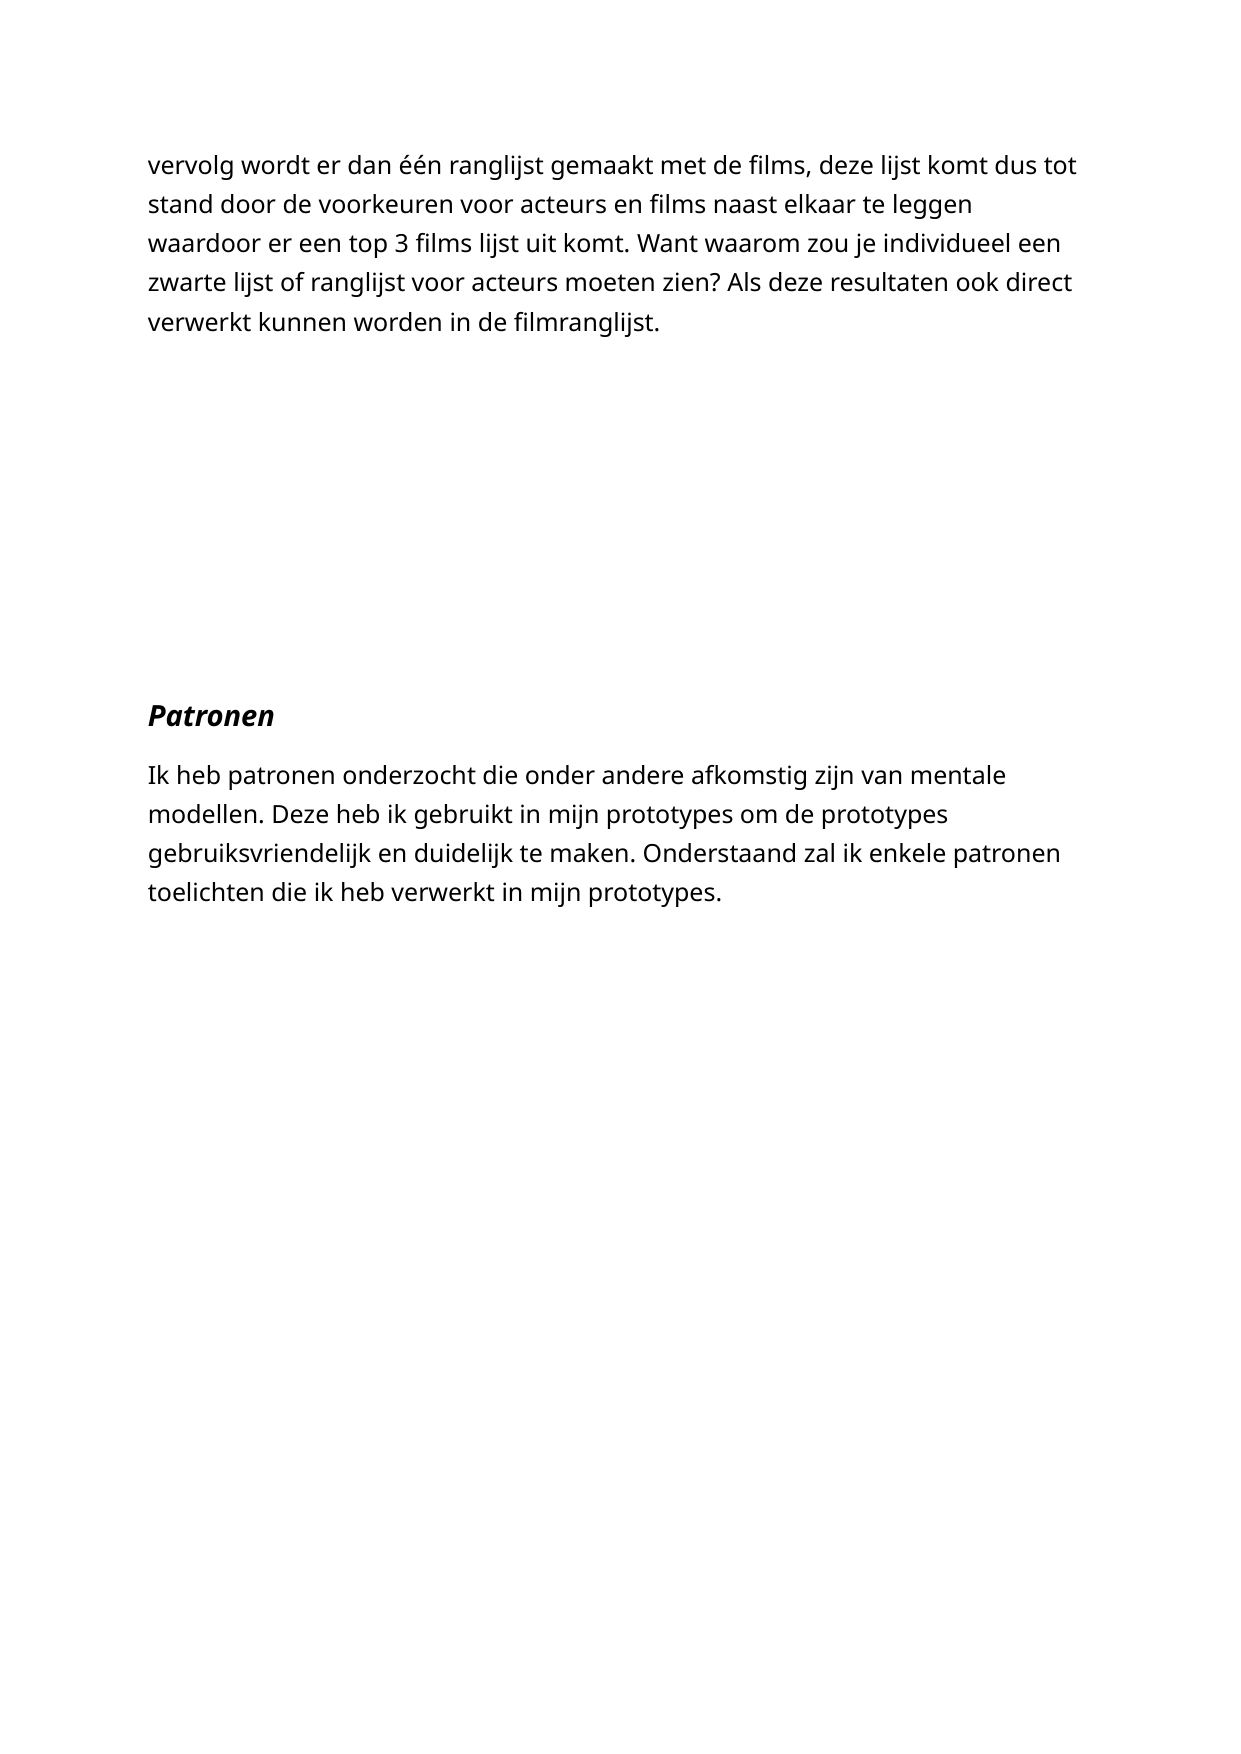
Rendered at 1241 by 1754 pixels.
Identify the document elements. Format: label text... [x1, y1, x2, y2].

text Patronen [148, 695, 1093, 735]
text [148, 148, 1093, 338]
text Ik heb patronen onderzocht die onder andere afkomstig zijn van mentale modellen. Deze heb ik gebruikt in mijn prototypes om de prototypes gebruiksvriendelijk en duidelijk te maken. Onderstaand zal ik enkele patronen toelichten die ik heb verwerkt in mijn prototypes. [148, 757, 1093, 909]
